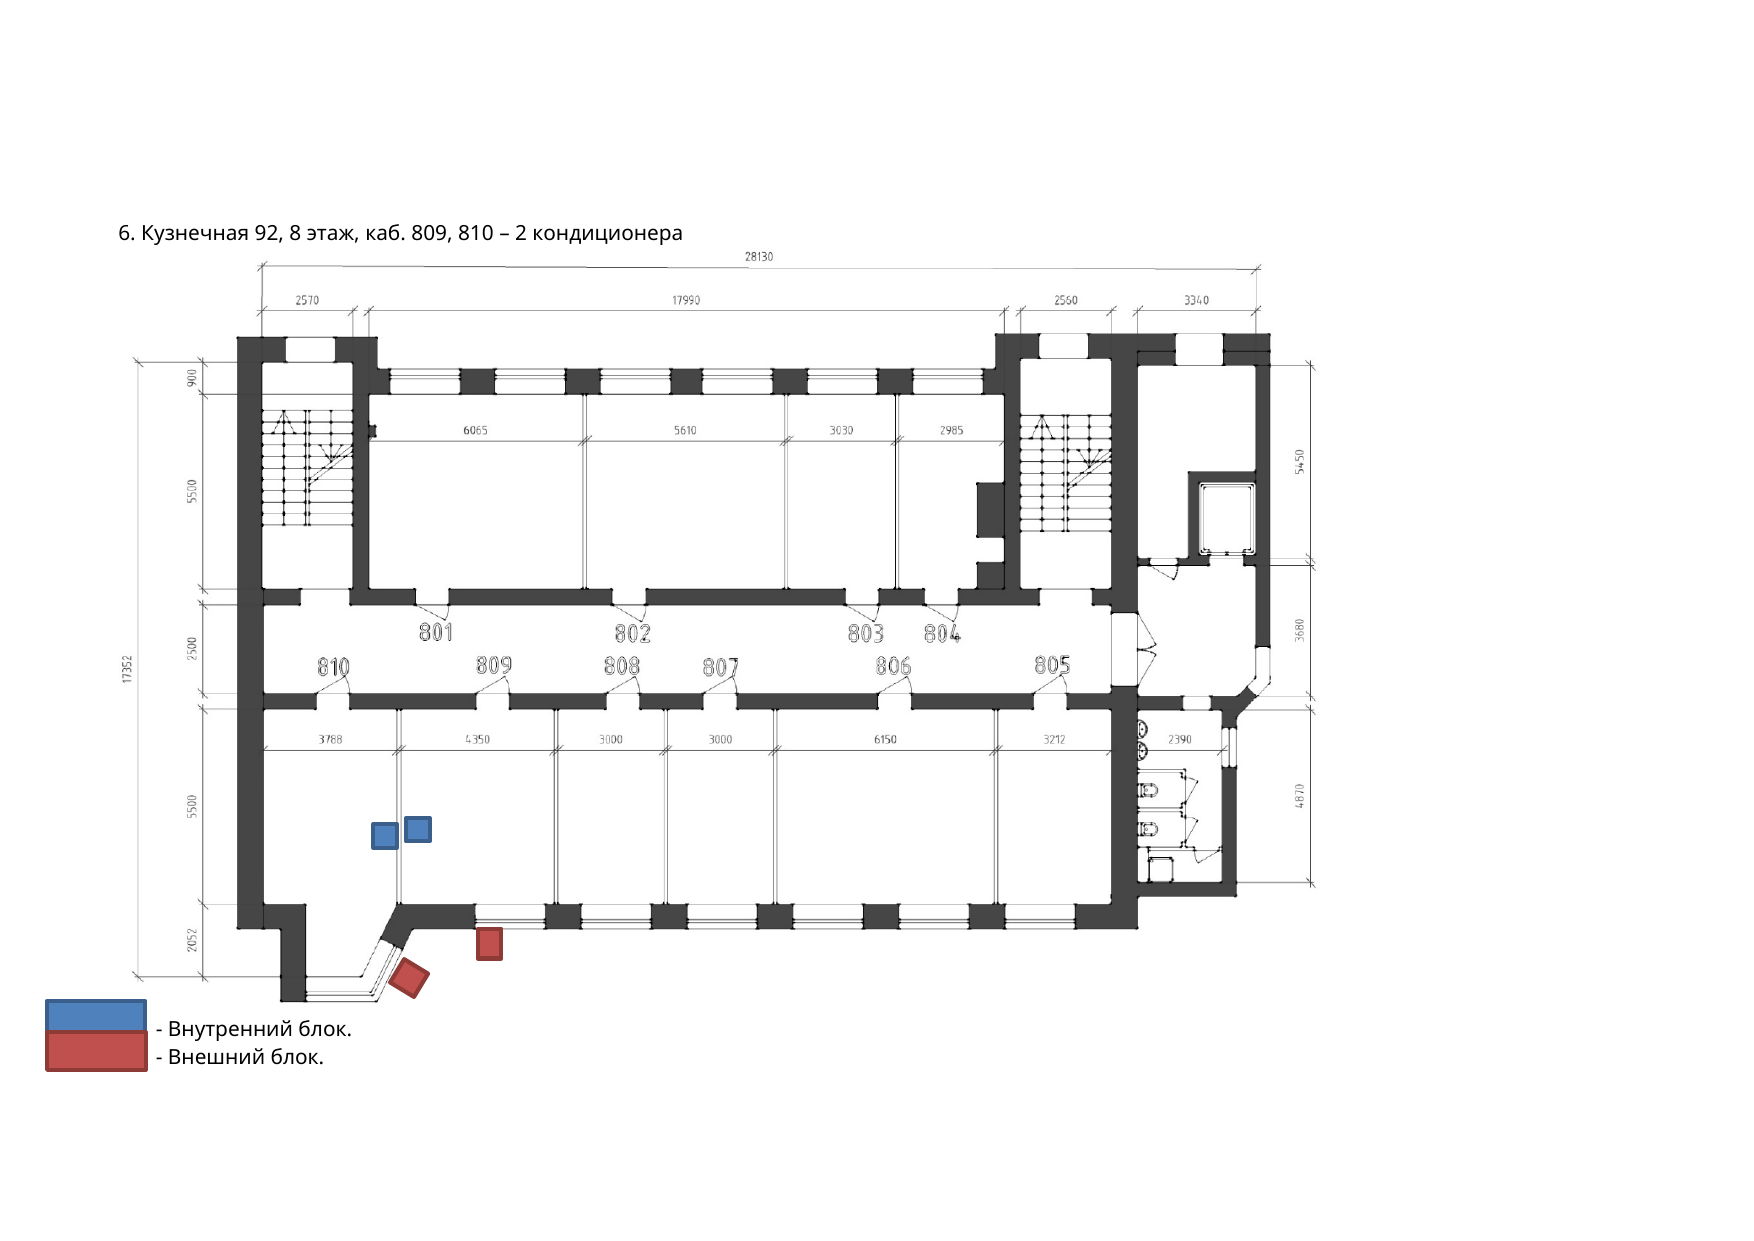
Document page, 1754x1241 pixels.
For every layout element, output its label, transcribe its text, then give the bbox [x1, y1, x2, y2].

picture [118, 246, 1326, 1014]
text - Внешний блок. [156, 1042, 1717, 1071]
text - Внутренний блок. [156, 1014, 1717, 1042]
text 6. Кузнечная 92, 8 этаж, каб. 809, 810 – 2 кондиционера [118, 218, 1717, 247]
